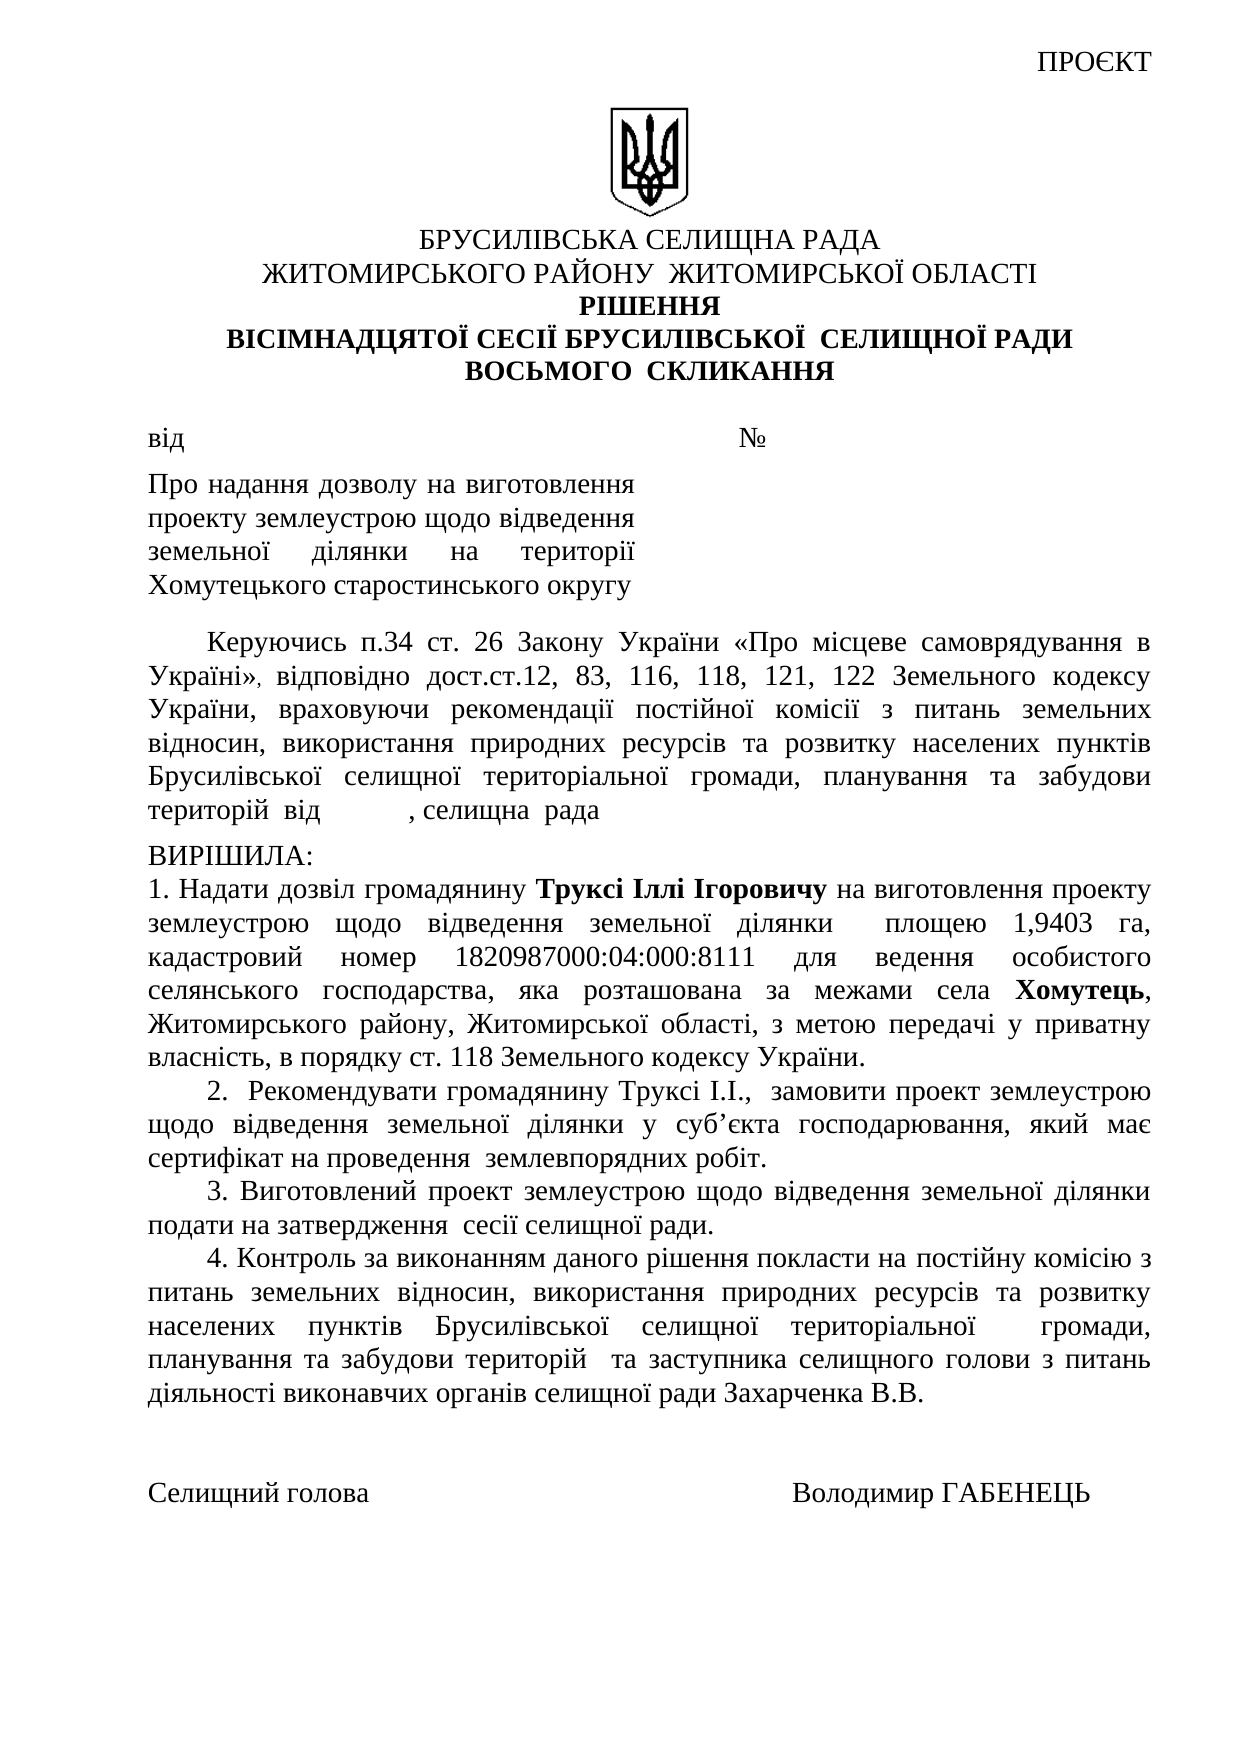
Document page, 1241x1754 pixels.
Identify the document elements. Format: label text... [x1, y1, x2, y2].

text РІШЕННЯ [148, 289, 1152, 322]
text 4. Контроль за виконанням даного рішення покласти на постійну комісію з питань земельних відносин, використання природних ресурсів та розвитку населених пунктів Брусилівської селищної територіальної громади, планування та забудови територій та заступника селищного голови з питань діяльності виконавчих органів селищної ради Захарченка В.В. [148, 1241, 1152, 1408]
text ВИРІШИЛА: [148, 838, 1152, 872]
text Керуючись п.34 ст. 26 Закону України «Про місцеве самоврядування в Україні», відповідно дост.ст.12, 83, 116, 118, 121, 122 Земельного кодексу України, враховуючи рекомендації постійної комісії з питань земельних відносин, використання природних ресурсів та розвитку населених пунктів Брусилівської селищної територіальної громади, планування та забудови територій від , селищна рада [148, 624, 1152, 826]
text 2. Рекомендувати громадянину Труксі І.І., замовити проект землеустрою щодо відведення земельної ділянки у суб’єкта господарювання, який має сертифікат на проведення землевпорядних робіт. [148, 1073, 1152, 1173]
text БРУСИЛІВСЬКА СЕЛИЩНА РАДА [148, 222, 1152, 256]
text 1. Надати дозвіл громадянину Труксі Іллі Ігоровичу на виготовлення проекту землеустрою щодо відведення земельної ділянки площею 1,9403 га, кадастровий номер 1820987000:04:000:8111 для ведення особистого селянського господарства, яка розташована за межами села Хомутець, Житомирського району, Житомирської області, з метою передачі у приватну власність, в порядку ст. 118 Земельного кодексу України. [148, 872, 1152, 1073]
text від № [148, 420, 1152, 454]
text Селищний голова Володимир ГАБЕНЕЦЬ [148, 1475, 1152, 1509]
text ПРОЄКТ [148, 44, 1152, 78]
text ВОСЬМОГО СКЛИКАННЯ [148, 354, 1152, 387]
text ЖИТОМИРСЬКОГО РАЙОНУ ЖИТОМИРСЬКОЇ ОБЛАСТІ [148, 256, 1152, 289]
text 3. Виготовлений проект землеустрою щодо відведення земельної ділянки подати на затвердження сесії селищної ради. [148, 1173, 1152, 1241]
text Про надання дозволу на виготовлення проекту землеустрою щодо відведення земельної ділянки на території Хомутецького старостинського округу [148, 466, 635, 600]
text ВІСІМНАДЦЯТОЇ СЕСІЇ БРУСИЛІВСЬКОЇ СЕЛИЩНОЇ РАДИ [148, 322, 1152, 354]
